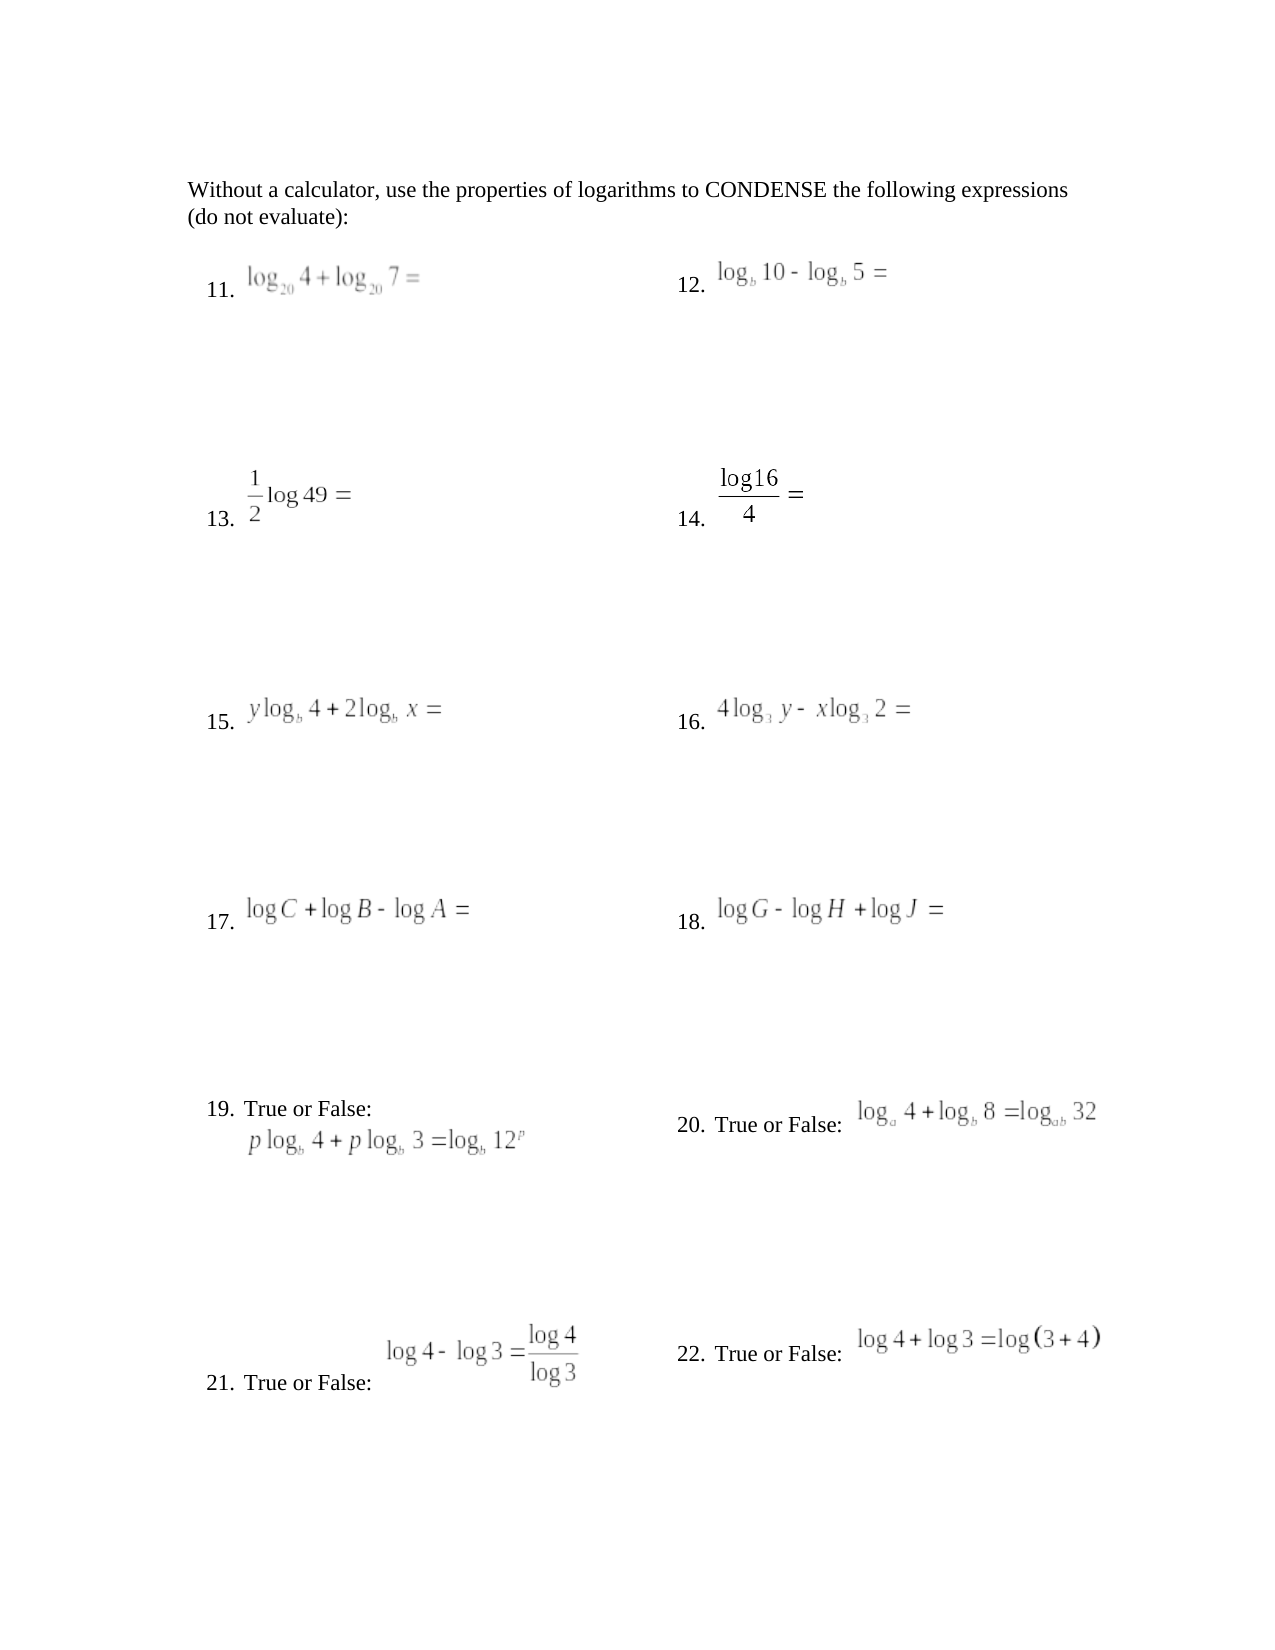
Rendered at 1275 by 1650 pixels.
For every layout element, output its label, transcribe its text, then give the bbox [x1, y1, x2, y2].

table_cell [176, 895, 647, 1095]
table_cell True or False: [176, 1095, 647, 1319]
table_cell [647, 895, 1144, 1095]
table_cell True or False: [176, 1320, 647, 1474]
table_cell [647, 463, 1144, 692]
table_cell [176, 463, 647, 692]
table_cell True or False: [647, 1320, 1144, 1474]
table_cell True or False: [647, 1095, 1144, 1319]
table_header [647, 255, 1144, 462]
table_cell [176, 692, 647, 895]
table_header [176, 255, 647, 462]
table_cell [647, 692, 1144, 895]
text Without a calculator, use the properties of logarithms to CONDENSE the following expressions (do not evaluate): [187, 176, 1087, 229]
